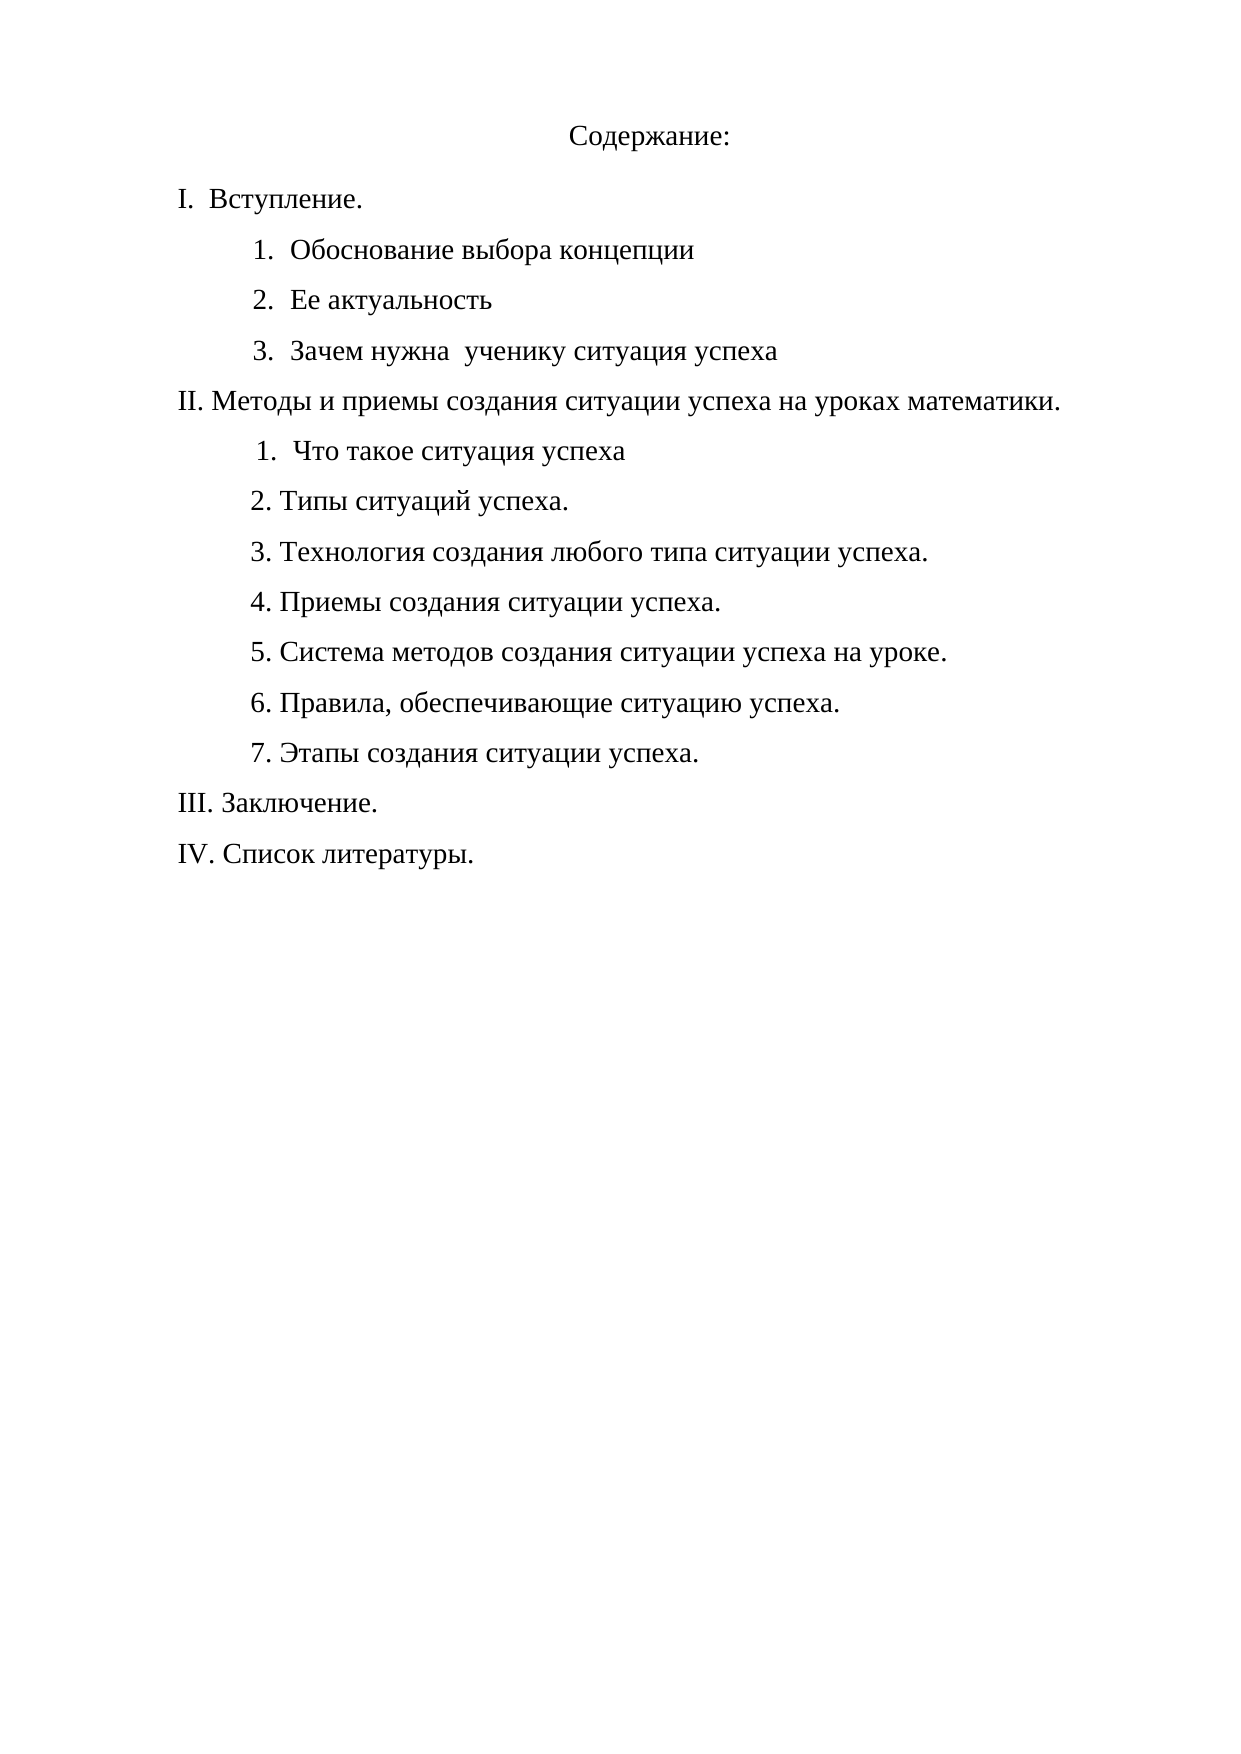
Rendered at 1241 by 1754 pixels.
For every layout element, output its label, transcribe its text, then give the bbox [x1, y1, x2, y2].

list Ее актуальность [252, 282, 1122, 316]
text III. Заключение. [177, 785, 1122, 819]
text 7. Этапы создания ситуации успеха. [177, 735, 1122, 769]
text 3. Технология создания любого типа ситуации успеха. [177, 534, 1122, 567]
text 5. Система методов создания ситуации успеха на уроке. [177, 634, 1122, 668]
text 2. Типы ситуаций успеха. [177, 483, 1122, 517]
text IV. Список литературы. [177, 836, 1122, 869]
text II. Методы и приемы создания ситуации успеха на уроках математики. [177, 383, 1122, 416]
list Зачем нужна ученику ситуация успеха [252, 333, 1122, 366]
text 6. Правила, обеспечивающие ситуацию успеха. [177, 685, 1122, 718]
list Обоснование выбора концепции [252, 232, 1122, 266]
list Что такое ситуация успеха [255, 433, 1122, 467]
text 4. Приемы создания ситуации успеха. [177, 584, 1122, 618]
text Содержание: [177, 118, 1122, 152]
text I. Вступление. [177, 182, 1122, 215]
